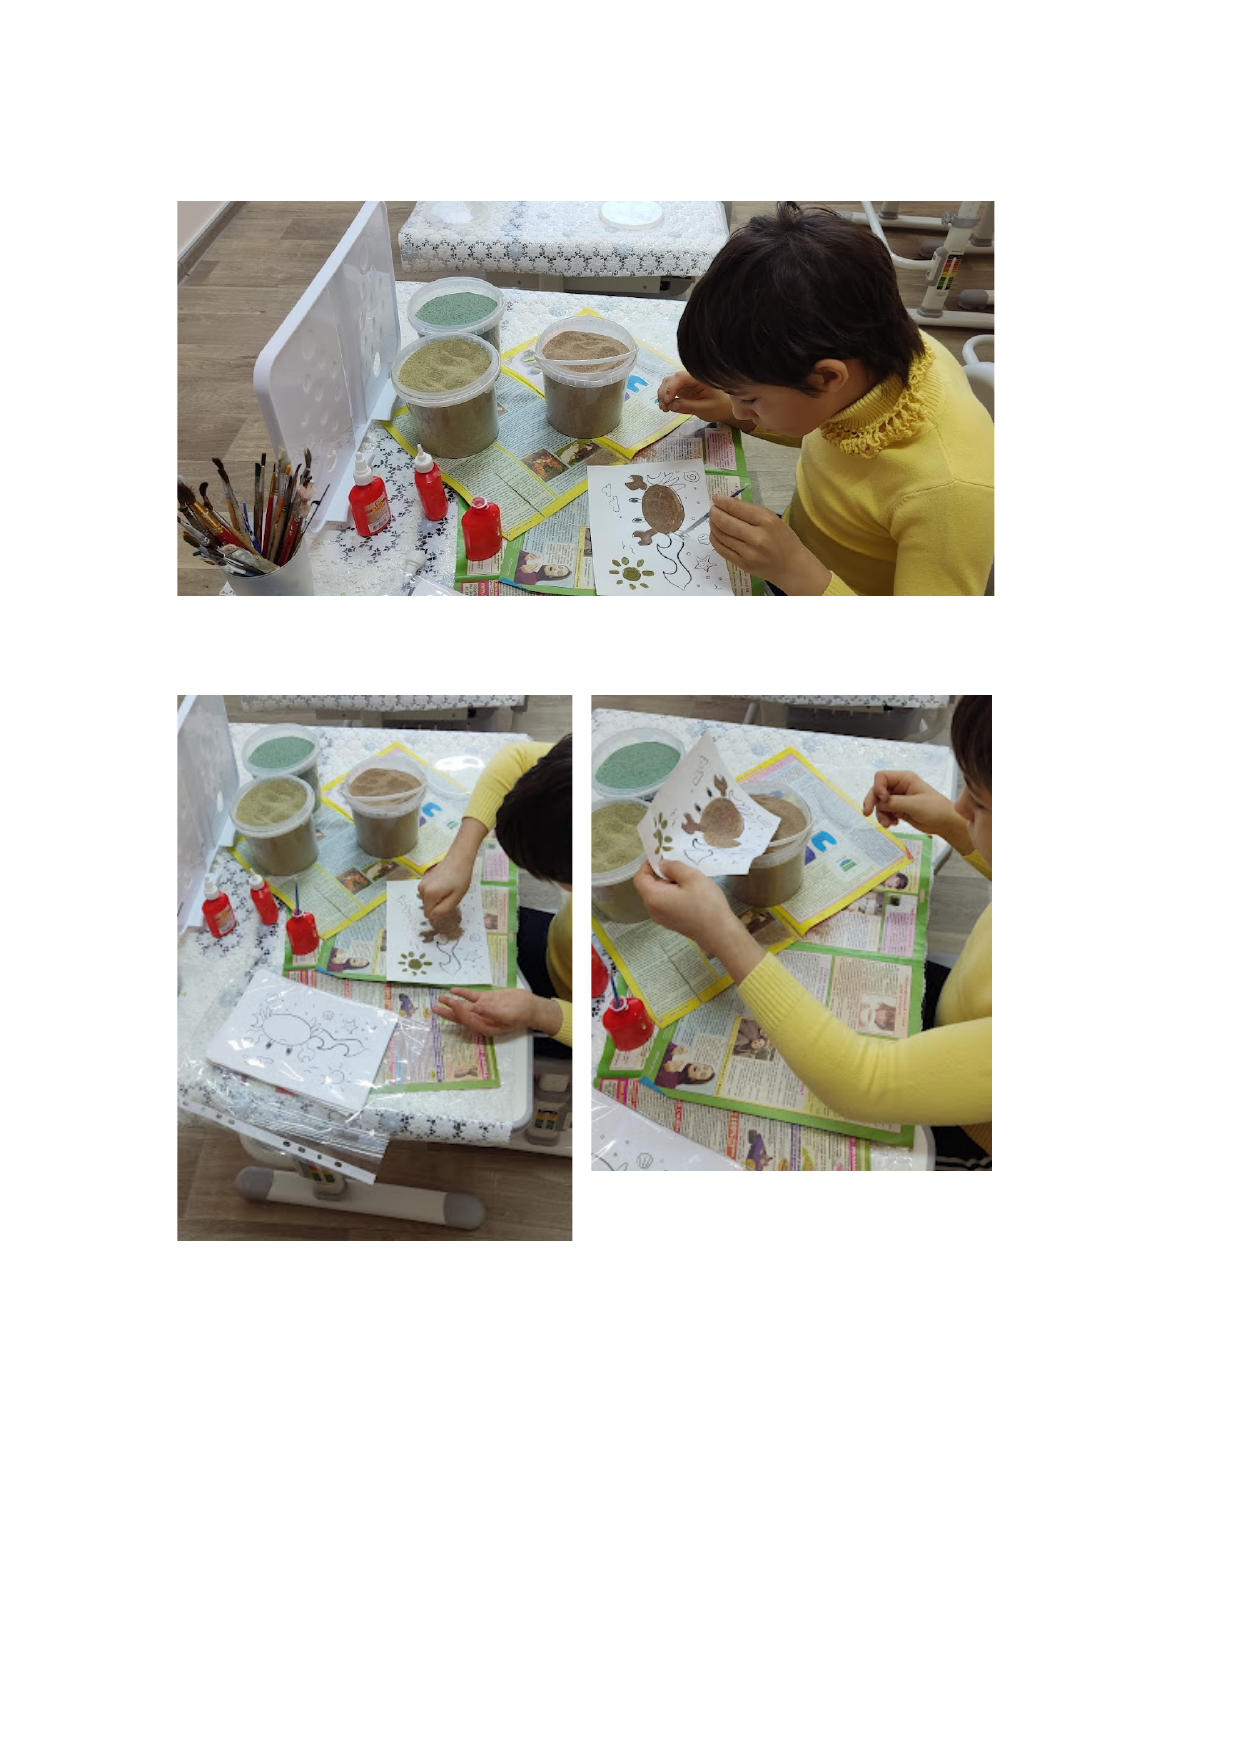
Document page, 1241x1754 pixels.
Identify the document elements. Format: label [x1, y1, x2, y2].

picture [177, 201, 995, 596]
picture [177, 695, 573, 1241]
picture [591, 695, 992, 1171]
